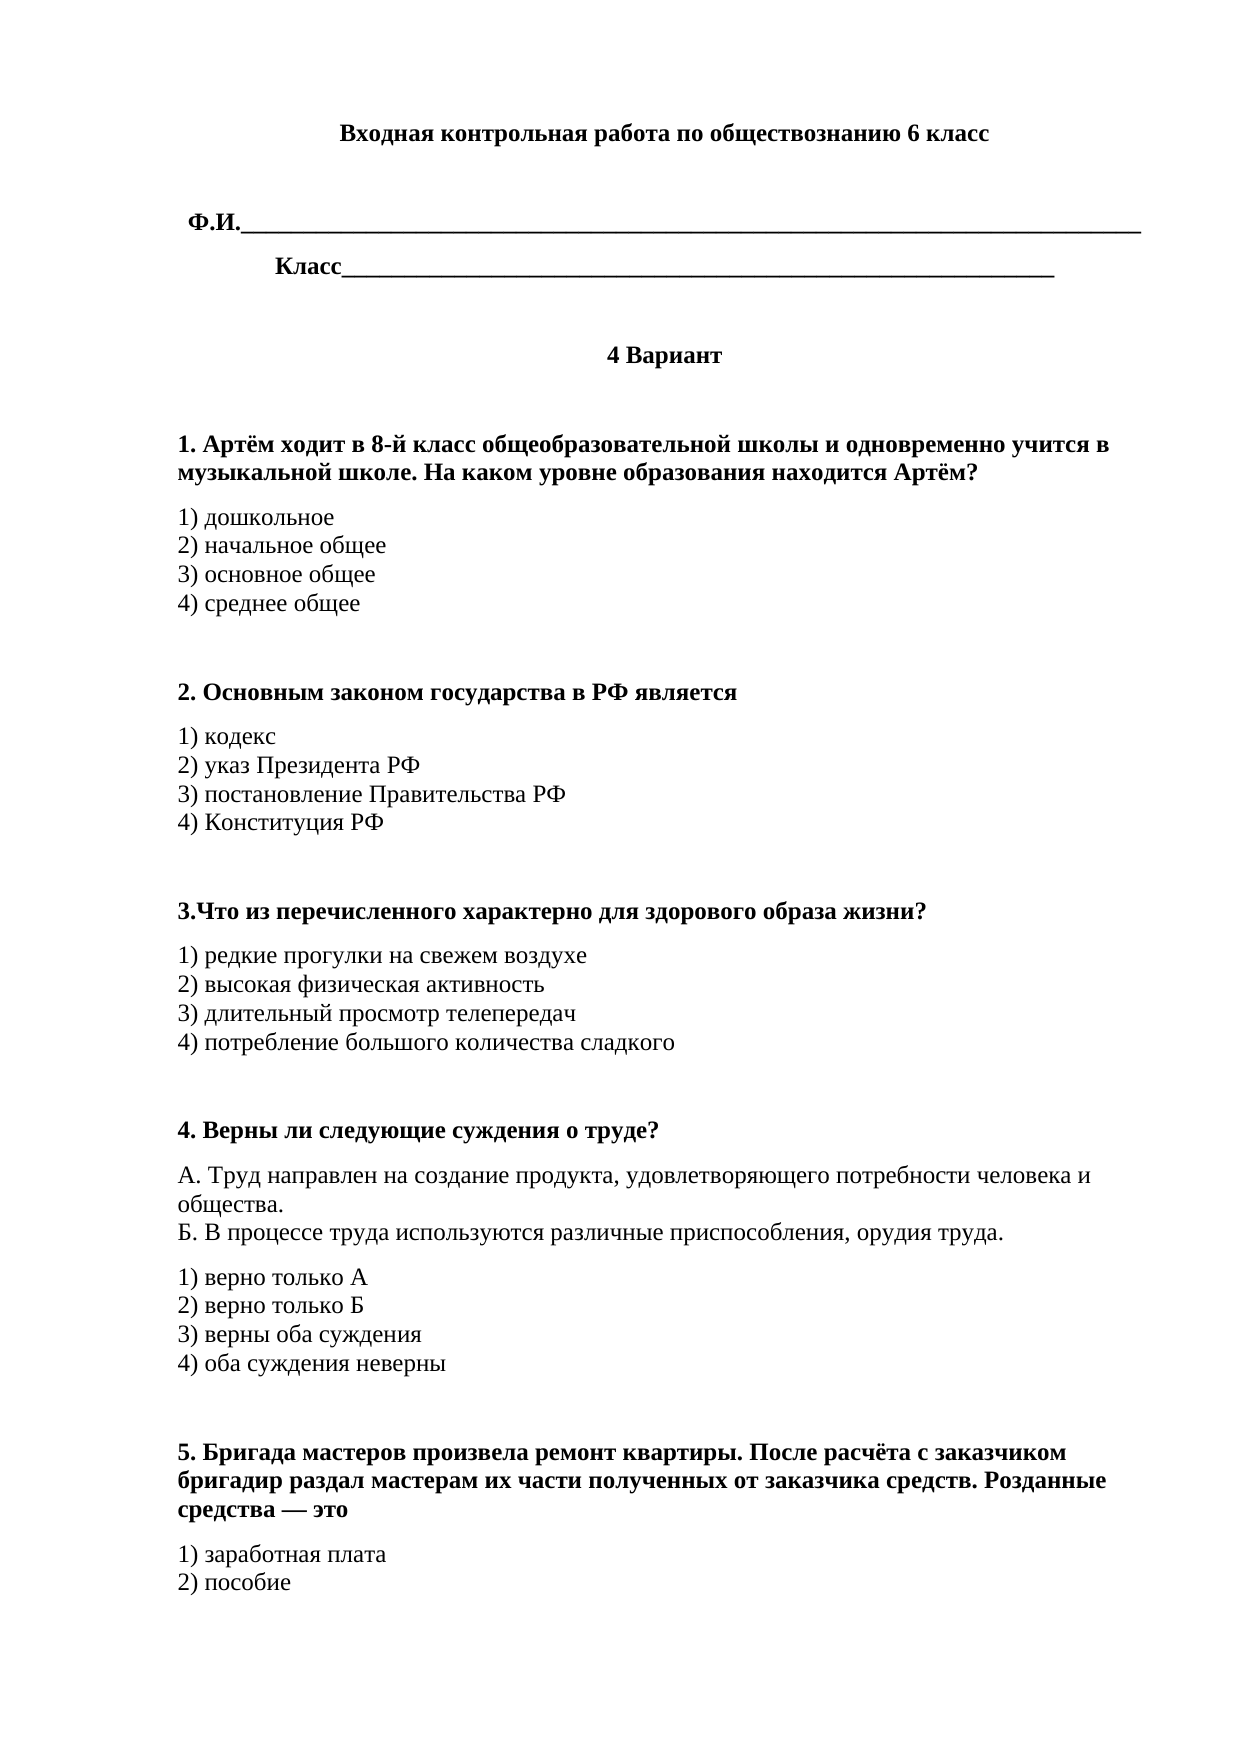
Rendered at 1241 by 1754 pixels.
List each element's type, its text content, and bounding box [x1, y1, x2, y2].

text 1) кодекс 2) указ Президента РФ 3) постановление Правительства РФ 4) Конституция РФ [177, 721, 1152, 836]
text 5. Бригада мастеров произвела ремонт квартиры. После расчёта с заказчиком бригадир раздал мастерам их части полученных от заказчика средств. Розданные средства — это [177, 1437, 1152, 1523]
text 4. Верны ли следующие суждения о труде? [177, 1116, 1152, 1144]
text Класс_________________________________________________________ [177, 251, 1152, 280]
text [177, 1539, 1152, 1596]
text Ф.И.________________________________________________________________________ [177, 207, 1152, 236]
text 3.Что из перечисленного характерно для здорового образа жизни? [177, 896, 1152, 925]
text Входная контрольная работа по обществознанию 6 класс [177, 118, 1152, 147]
text 4 Вариант [177, 340, 1152, 369]
text 1. Артём ходит в 8-й класс общеобразовательной школы и одновременно учится в музыкальной школе. На каком уровне образования находится Артём? [177, 429, 1152, 486]
text А. Труд направлен на создание продукта, удовлетворяющего потребности человека и общества. Б. В процессе труда используются различные приспособления, орудия труда. [177, 1160, 1152, 1246]
text 1) верно только А 2) верно только Б 3) верны оба суждения 4) оба суждения неверны [177, 1262, 1152, 1377]
text 1) дошкольное 2) начальное общее 3) основное общее 4) среднее общее [177, 502, 1152, 617]
text 1) редкие прогулки на свежем воздухе 2) высокая физическая активность 3) длительный просмотр телепередач 4) потребление большого количества сладкого [177, 941, 1152, 1056]
text 2. Основным законом государства в РФ является [177, 677, 1152, 706]
